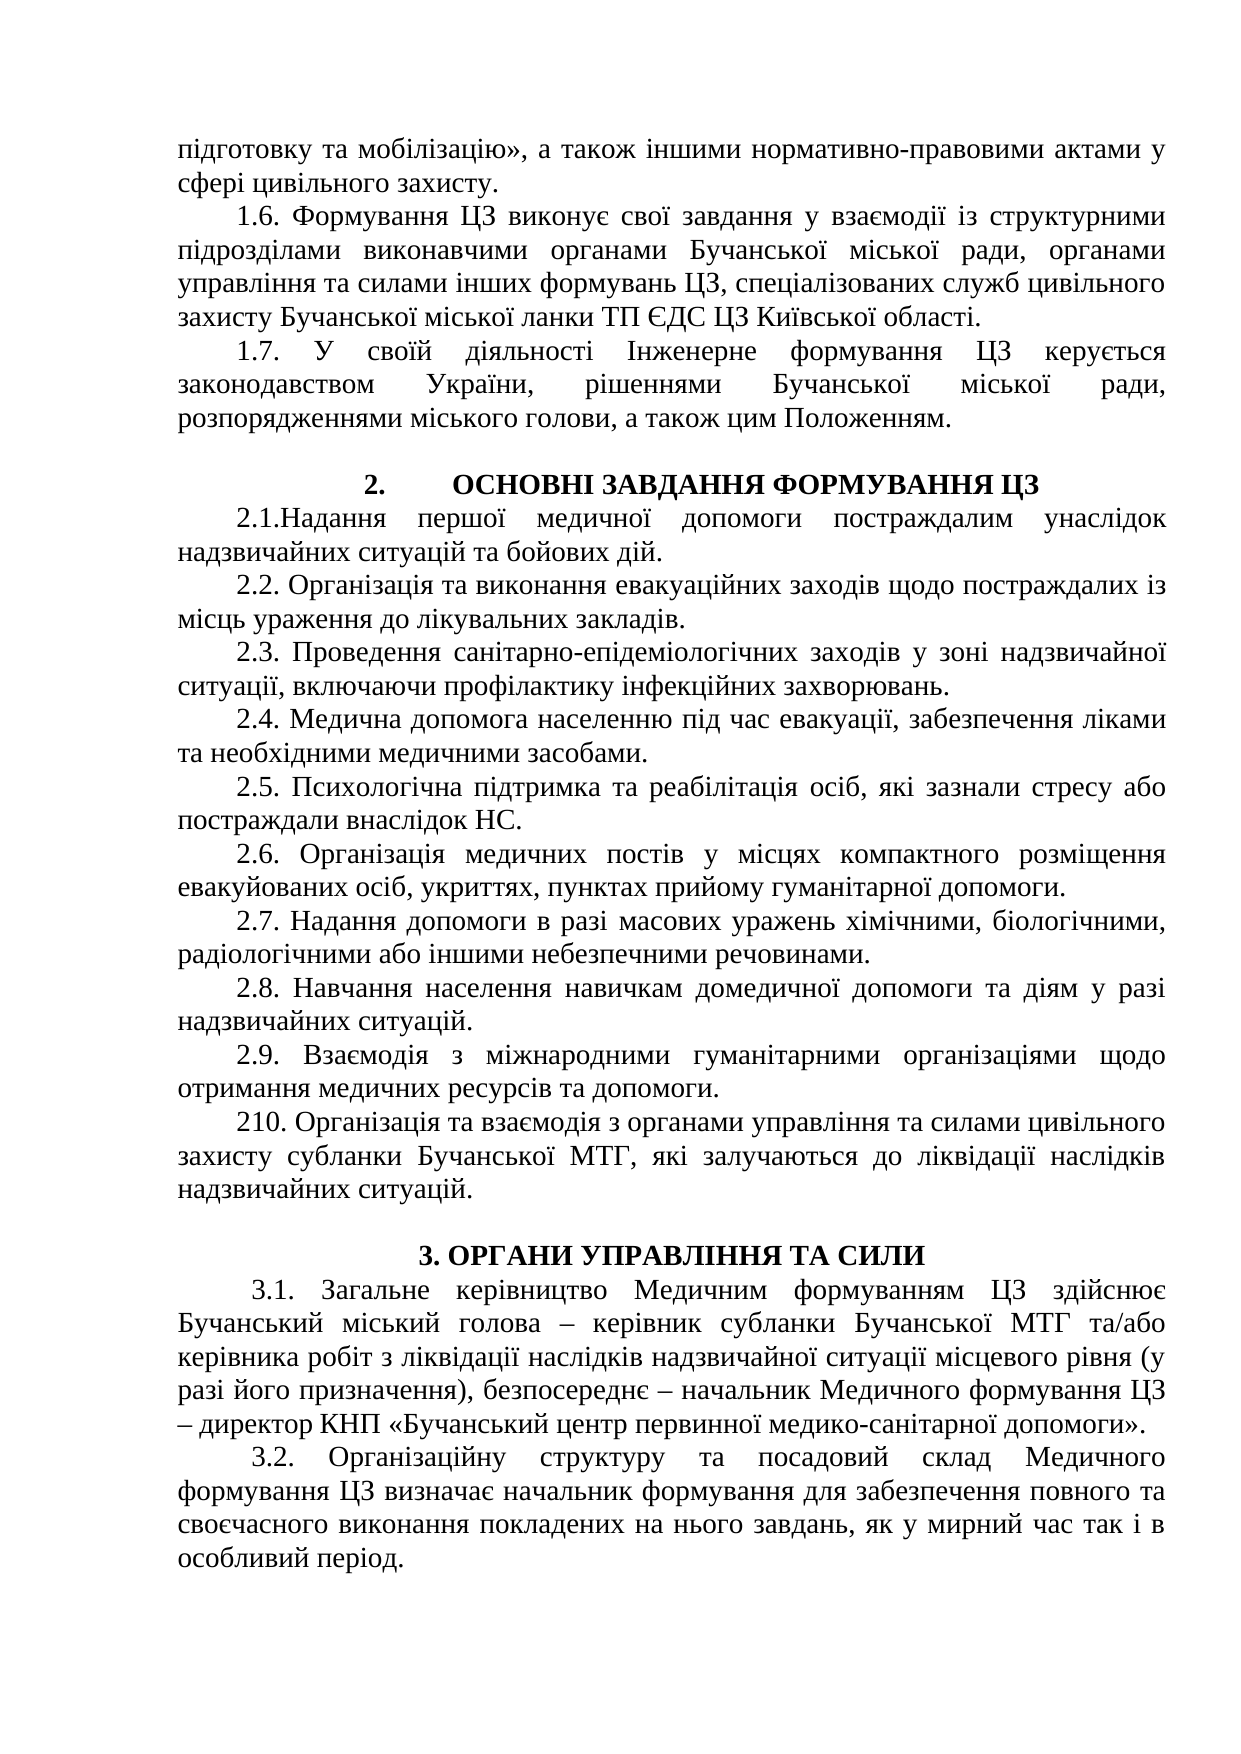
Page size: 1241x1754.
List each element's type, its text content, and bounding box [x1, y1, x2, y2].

text 2.3. Проведення санітарно-епідеміологічних заходів у зоні надзвичайної ситуації, включаючи профілактику інфекційних захворювань. [177, 634, 1167, 702]
text 3. ОРГАНИ УПРАВЛІННЯ ТА СИЛИ [177, 1238, 1167, 1272]
text 3.1. Загальне керівництво Медичним формуванням ЦЗ здійснює Бучанський міський голова – керівник субланки Бучанської МТГ та/або керівника робіт з ліквідації наслідків надзвичайної ситуації місцевого рівня (у разі його призначення), безпосереднє – начальник Медичного формування ЦЗ – директор КНП «Бучанський центр первинної медико-санітарної допомоги». [177, 1272, 1167, 1439]
text 2.7. Надання допомоги в разі масових уражень хімічними, біологічними, радіологічними або іншими небезпечними речовинами. [177, 903, 1167, 970]
text 2.6. Організація медичних постів у місцях компактного розміщення евакуйованих осіб, укриттях, пунктах прийому гуманітарної допомоги. [177, 836, 1167, 903]
list 210. Організація та взаємодія з органами управління та силами цивільного захисту субланки Бучанської МТГ, які залучаються до ліквідації наслідків надзвичайних ситуацій. [177, 1104, 1167, 1205]
text 2.9. Взаємодія з міжнародними гуманітарними організаціями щодо отримання медичних ресурсів та допомоги. [177, 1037, 1167, 1104]
list ОСНОВНІ ЗАВДАННЯ ФОРМУВАННЯ ЦЗ [177, 467, 1167, 500]
text 2.1.Надання першої медичної допомоги постраждалим унаслідок надзвичайних ситуацій та бойових дій. [177, 500, 1167, 567]
text 2.5. Психологічна підтримка та реабілітація осіб, які зазнали стресу або постраждали внаслідок НС. [177, 769, 1167, 836]
text 1.7. У своїй діяльності Інженерне формування ЦЗ керується законодавством України, рішеннями Бучанської міської ради, розпорядженнями міського голови, а також цим Положенням. [177, 333, 1167, 433]
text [177, 131, 1167, 198]
text 3.2. Організаційну структуру та посадовий склад Медичного формування ЦЗ визначає начальник формування для забезпечення повного та своєчасного виконання покладених на нього завдань, як у мирний час так і в особливий період. [177, 1439, 1167, 1574]
text 2.2. Організація та виконання евакуаційних заходів щодо постраждалих із місць ураження до лікувальних закладів. [177, 567, 1167, 634]
text 2.8. Навчання населення навичкам домедичної допомоги та діям у разі надзвичайних ситуацій. [177, 970, 1167, 1037]
text 1.6. Формування ЦЗ виконує свої завдання у взаємодії із структурними підрозділами виконавчими органами Бучанської міської ради, органами управління та силами інших формувань ЦЗ, спеціалізованих служб цивільного захисту Бучанської міської ланки ТП ЄДС ЦЗ Київської області. [177, 198, 1167, 333]
text 2.4. Медична допомога населенню під час евакуації, забезпечення ліками та необхідними медичними засобами. [177, 702, 1167, 769]
